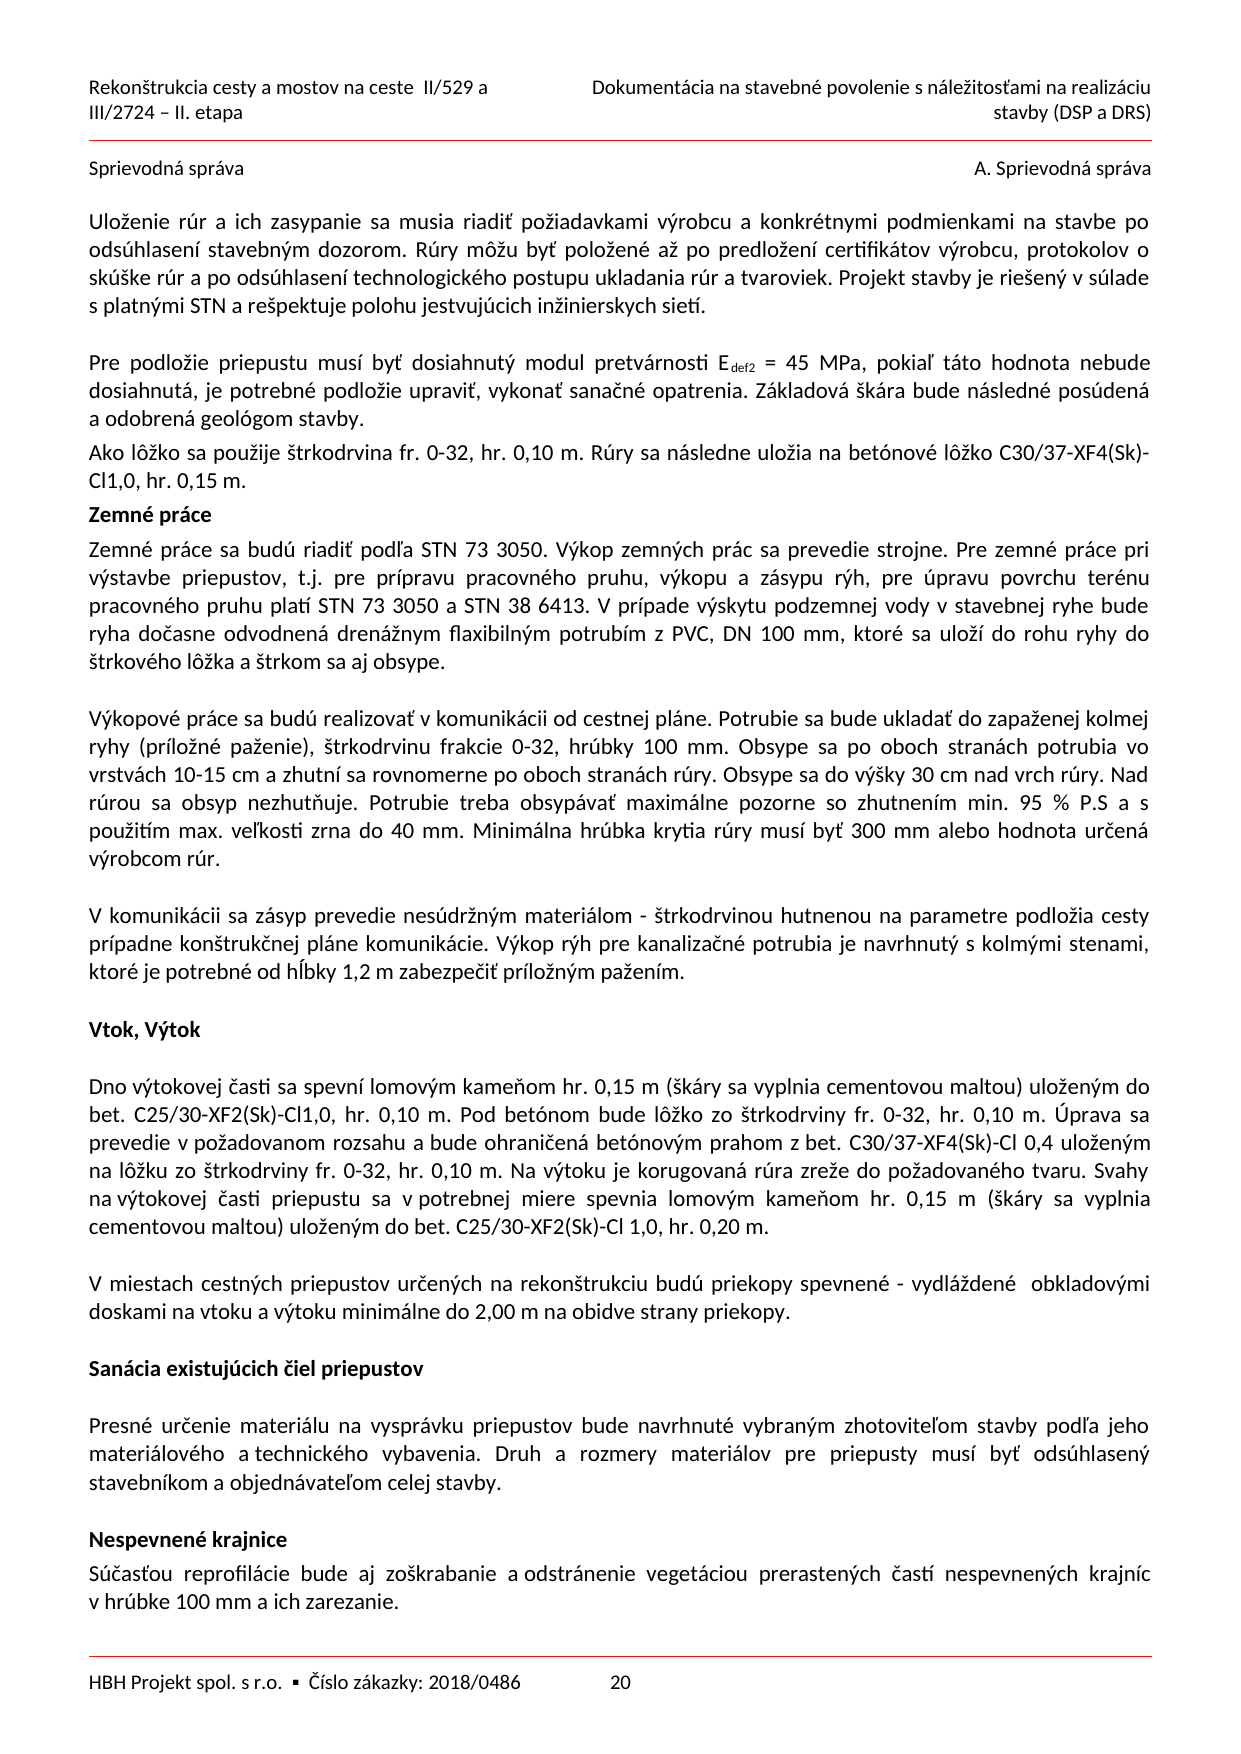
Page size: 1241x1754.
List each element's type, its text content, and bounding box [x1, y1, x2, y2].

text Presné určenie materiálu na vysprávku priepustov bude navrhnuté vybraným zhotoviteľom stavby podľa jeho materiálového a technického vybavenia. Druh a rozmery materiálov pre priepusty musí byť odsúhlasený stavebníkom a objednávateľom celej stavby. [89, 1412, 1152, 1496]
text V komunikácii sa zásyp prevedie nesúdržným materiálom - štrkodrvinou hutnenou na parametre podložia cesty prípadne konštrukčnej pláne komunikácie. Výkop rýh pre kanalizačné potrubia je navrhnutý s kolmými stenami, ktoré je potrebné od hĺbky 1,2 m zabezpečiť príložným pažením. [89, 901, 1152, 986]
text Pre podložie priepustu musí byť dosiahnutý modul pretvárnosti Edef2 = 45 MPa, pokiaľ táto hodnota nebude dosiahnutá, je potrebné podložie upraviť, vykonať sanačné opatrenia. Základová škára bude následné posúdená a odobrená geológom stavby. [89, 348, 1152, 432]
text Sanácia existujúcich čiel priepustov [89, 1354, 1152, 1382]
text Výkopové práce sa budú realizovať v komunikácii od cestnej pláne. Potrubie sa bude ukladať do zapaženej kolmej ryhy (príložné paženie), štrkodrvinu frakcie 0-32, hrúbky 100 mm. Obsype sa po oboch stranách potrubia vo vrstvách 10-15 cm a zhutní sa rovnomerne po oboch stranách rúry. Obsype sa do výšky 30 cm nad vrch rúry. Nad rúrou sa obsyp nezhutňuje. Potrubie treba obsypávať maximálne pozorne so zhutnením min. 95 % P.S a s použitím max. veľkosti zrna do 40 mm. Minimálna hrúbka krytia rúry musí byť 300 mm alebo hodnota určená výrobcom rúr. [89, 704, 1152, 872]
text Vtok, Výtok [89, 1015, 1152, 1043]
text Súčasťou reprofilácie bude aj zoškrabanie a odstránenie vegetáciou prerastených častí nespevnených krajníc v hrúbke 100 mm a ich zarezanie. [89, 1559, 1152, 1615]
text Uloženie rúr a ich zasypanie sa musia riadiť požiadavkami výrobcu a konkrétnymi podmienkami na stavbe po odsúhlasení stavebným dozorom. Rúry môžu byť položené až po predložení certifikátov výrobcu, protokolov o skúške rúr a po odsúhlasení technologického postupu ukladania rúr a tvaroviek. Projekt stavby je riešený v súlade s platnými STN a rešpektuje polohu jestvujúcich inžinierskych sietí. [89, 207, 1152, 319]
text Zemné práce [89, 501, 1152, 529]
text Nespevnené krajnice [89, 1525, 1152, 1553]
text Ako lôžko sa použije štrkodrvina fr. 0-32, hr. 0,10 m. Rúry sa následne uložia na betónové lôžko C30/37-XF4(Sk)-Cl1,0, hr. 0,15 m. [89, 438, 1152, 494]
text V miestach cestných priepustov určených na rekonštrukciu budú priekopy spevnené - vydláždené obkladovými doskami na vtoku a výtoku minimálne do 2,00 m na obidve strany priekopy. [89, 1269, 1152, 1325]
text Zemné práce sa budú riadiť podľa STN 73 3050. Výkop zemných prác sa prevedie strojne. Pre zemné práce pri výstavbe priepustov, t.j. pre prípravu pracovného pruhu, výkopu a zásypu rýh, pre úpravu povrchu terénu pracovného pruhu platí STN 73 3050 a STN 38 6413. V prípade výskytu podzemnej vody v stavebnej ryhe bude ryha dočasne odvodnená drenážnym flaxibilným potrubím z PVC, DN 100 mm, ktoré sa uloží do rohu ryhy do štrkového lôžka a štrkom sa aj obsype. [89, 535, 1152, 675]
text Dno výtokovej časti sa spevní lomovým kameňom hr. 0,15 m (škáry sa vyplnia cementovou maltou) uloženým do bet. C25/30-XF2(Sk)-Cl1,0, hr. 0,10 m. Pod betónom bude lôžko zo štrkodrviny fr. 0-32, hr. 0,10 m. Úprava sa prevedie v požadovanom rozsahu a bude ohraničená betónovým prahom z bet. C30/37-XF4(Sk)-Cl 0,4 uloženým na lôžku zo štrkodrviny fr. 0-32, hr. 0,10 m. Na výtoku je korugovaná rúra zreže do požadovaného tvaru. Svahy na výtokovej časti priepustu sa v potrebnej miere spevnia lomovým kameňom hr. 0,15 m (škáry sa vyplnia cementovou maltou) uloženým do bet. C25/30-XF2(Sk)-Cl 1,0, hr. 0,20 m. [89, 1072, 1152, 1240]
